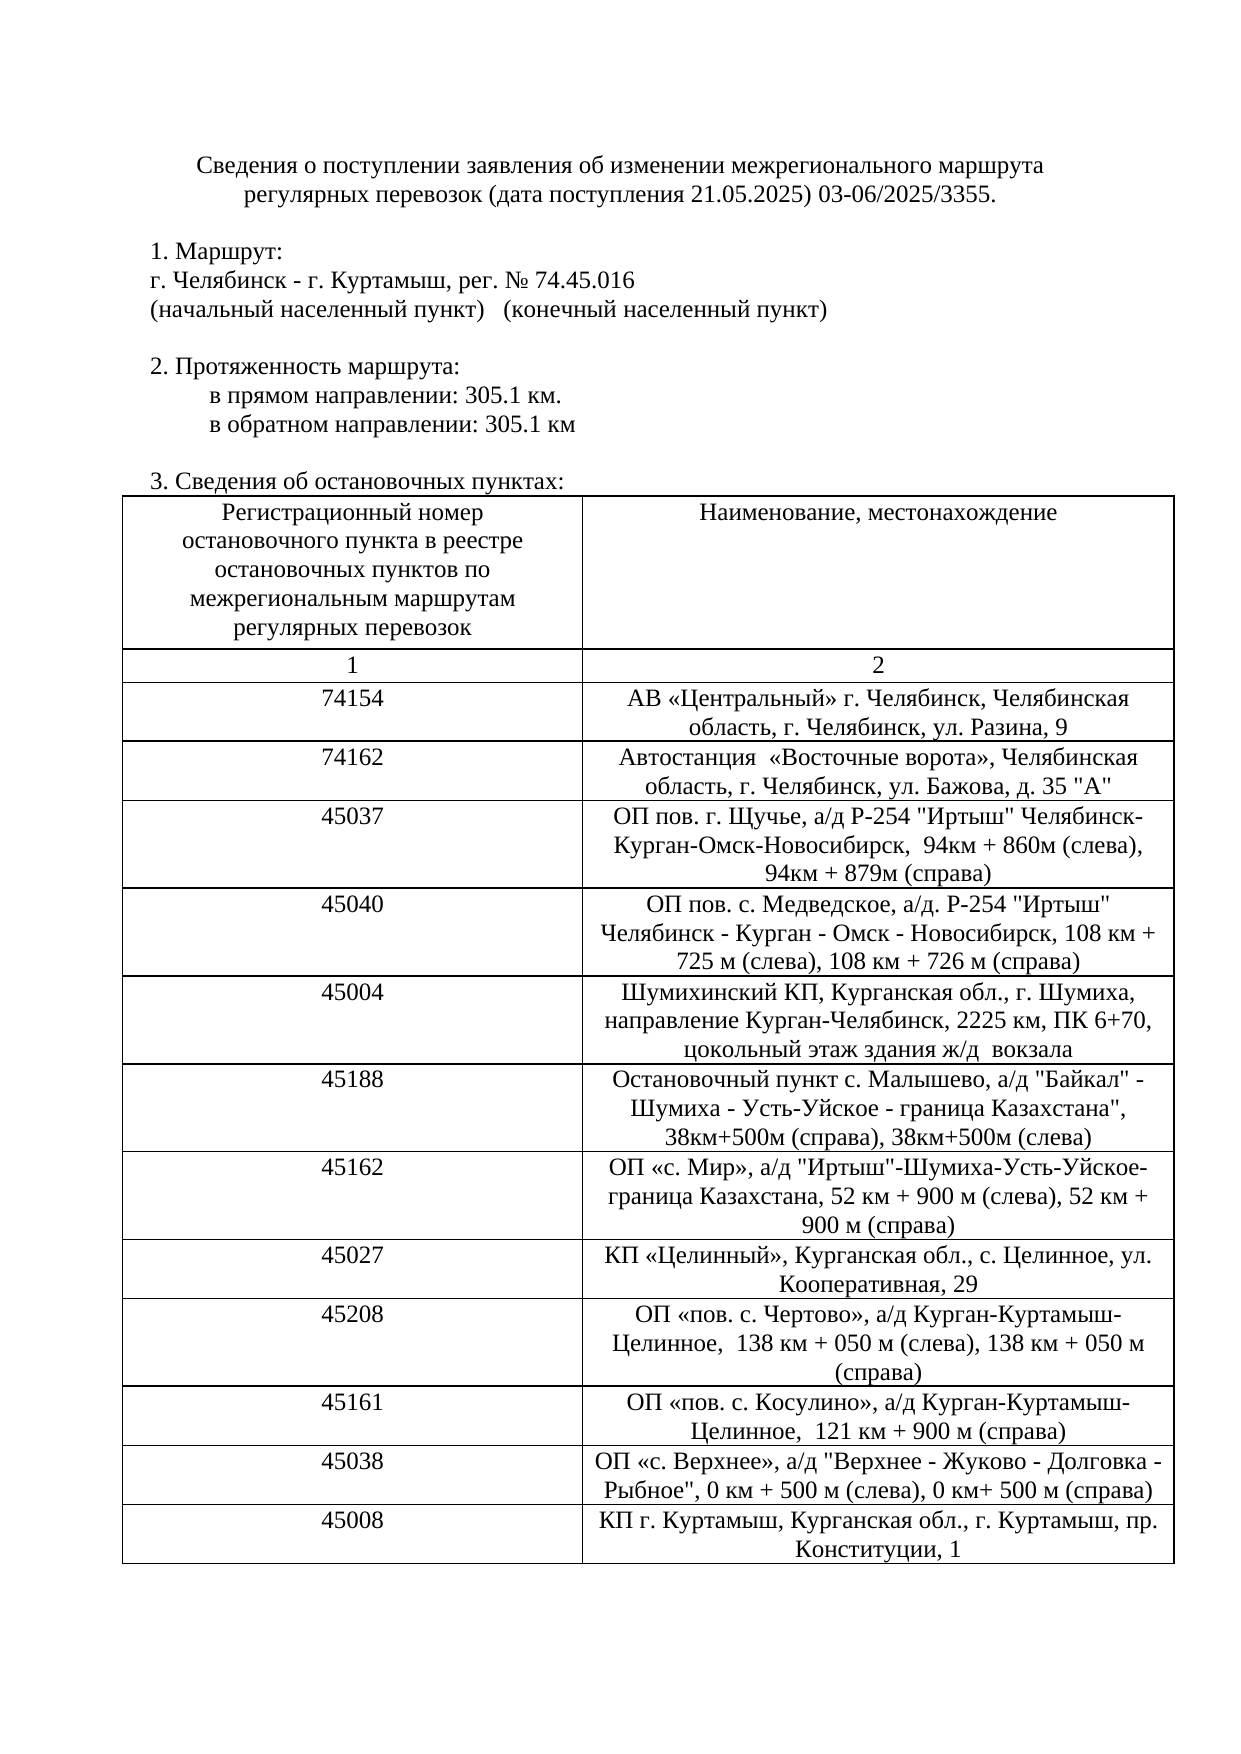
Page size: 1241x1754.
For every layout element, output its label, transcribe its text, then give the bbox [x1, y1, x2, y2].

table_cell ОП «пов. с. Косулино», а/д Курган-Куртамыш-Целинное, 121 км + 900 м (справа) [583, 1387, 1173, 1444]
text г. Челябинск - г. Куртамыш, рег. № 74.45.016 [150, 265, 1090, 294]
table_cell 45162 [123, 1152, 582, 1238]
table_header Наименование, местонахождение [583, 497, 1173, 648]
table_cell 45037 [123, 801, 582, 887]
table_cell ОП «пов. с. Чертово», а/д Курган-Куртамыш-Целинное, 138 км + 050 м (слева), 138 км + 050 м (справа) [583, 1299, 1173, 1385]
table_cell 74154 [123, 683, 582, 740]
table_cell 45038 [123, 1446, 582, 1503]
table_cell 45004 [123, 977, 582, 1063]
table_cell ОП пов. с. Медведское, а/д. Р-254 "Иртыш" Челябинск - Курган - Омск - Новосибирск, 108 км + 725 м (слева), 108 км + 726 м (справа) [583, 889, 1173, 975]
table_cell 45027 [123, 1240, 582, 1298]
table_cell 45008 [123, 1505, 582, 1563]
text в прямом направлении: 305.1 км. [150, 380, 1090, 409]
table_cell Шумихинский КП, Курганская обл., г. Шумиха, направление Курган-Челябинск, 2225 км, ПК 6+70, цокольный этаж здания ж/д вокзала [583, 977, 1173, 1063]
table_cell 45161 [123, 1387, 582, 1444]
table_cell 45208 [123, 1299, 582, 1385]
table_cell Остановочный пункт с. Малышево, а/д "Байкал" - Шумиха - Усть-Уйское - граница Казахстана", 38км+500м (справа), 38км+500м (слева) [583, 1065, 1173, 1151]
table_cell КП «Целинный», Курганская обл., с. Целинное, ул. Кооперативная, 29 [583, 1240, 1173, 1298]
text 2. Протяженность маршрута: [150, 351, 1090, 380]
table_cell ОП пов. г. Щучье, а/д Р-254 "Иртыш" Челябинск-Курган-Омск-Новосибирск, 94км + 860м (слева), 94км + 879м (справа) [583, 801, 1173, 887]
text 1. Маршрут: [150, 236, 1090, 265]
table_cell КП г. Куртамыш, Курганская обл., г. Куртамыш, пр. Конституции, 1 [583, 1505, 1173, 1563]
table_cell АВ «Центральный» г. Челябинск, Челябинская область, г. Челябинск, ул. Разина, 9 [583, 683, 1173, 740]
table_cell 1 [123, 650, 582, 681]
table_cell Автостанция «Восточные ворота», Челябинская область, г. Челябинск, ул. Бажова, д. 35 "А" [583, 742, 1173, 799]
text Сведения о поступлении заявления об изменении межрегионального маршрута регулярных перевозок (дата поступления 21.05.2025) 03-06/2025/3355. [150, 150, 1090, 207]
table_cell ОП «с. Мир», а/д "Иртыш"-Шумиха-Усть-Уйское-граница Казахстана, 52 км + 900 м (слева), 52 км + 900 м (справа) [583, 1152, 1173, 1238]
text (начальный населенный пункт) (конечный населенный пункт) [150, 294, 1090, 322]
text в обратном направлении: 305.1 км [150, 409, 1090, 437]
table_header Регистрационный номер остановочного пункта в реестре остановочных пунктов по межрегиональным маршрутам регулярных перевозок [123, 497, 582, 648]
table_cell 2 [583, 650, 1173, 681]
text 3. Сведения об остановочных пунктах: [150, 466, 1090, 495]
table_cell 45040 [123, 889, 582, 975]
table_cell ОП «с. Верхнее», а/д "Верхнее - Жуково - Долговка - Рыбное", 0 км + 500 м (слева), 0 км+ 500 м (справа) [583, 1446, 1173, 1503]
table_cell 74162 [123, 742, 582, 799]
table_cell 45188 [123, 1065, 582, 1151]
